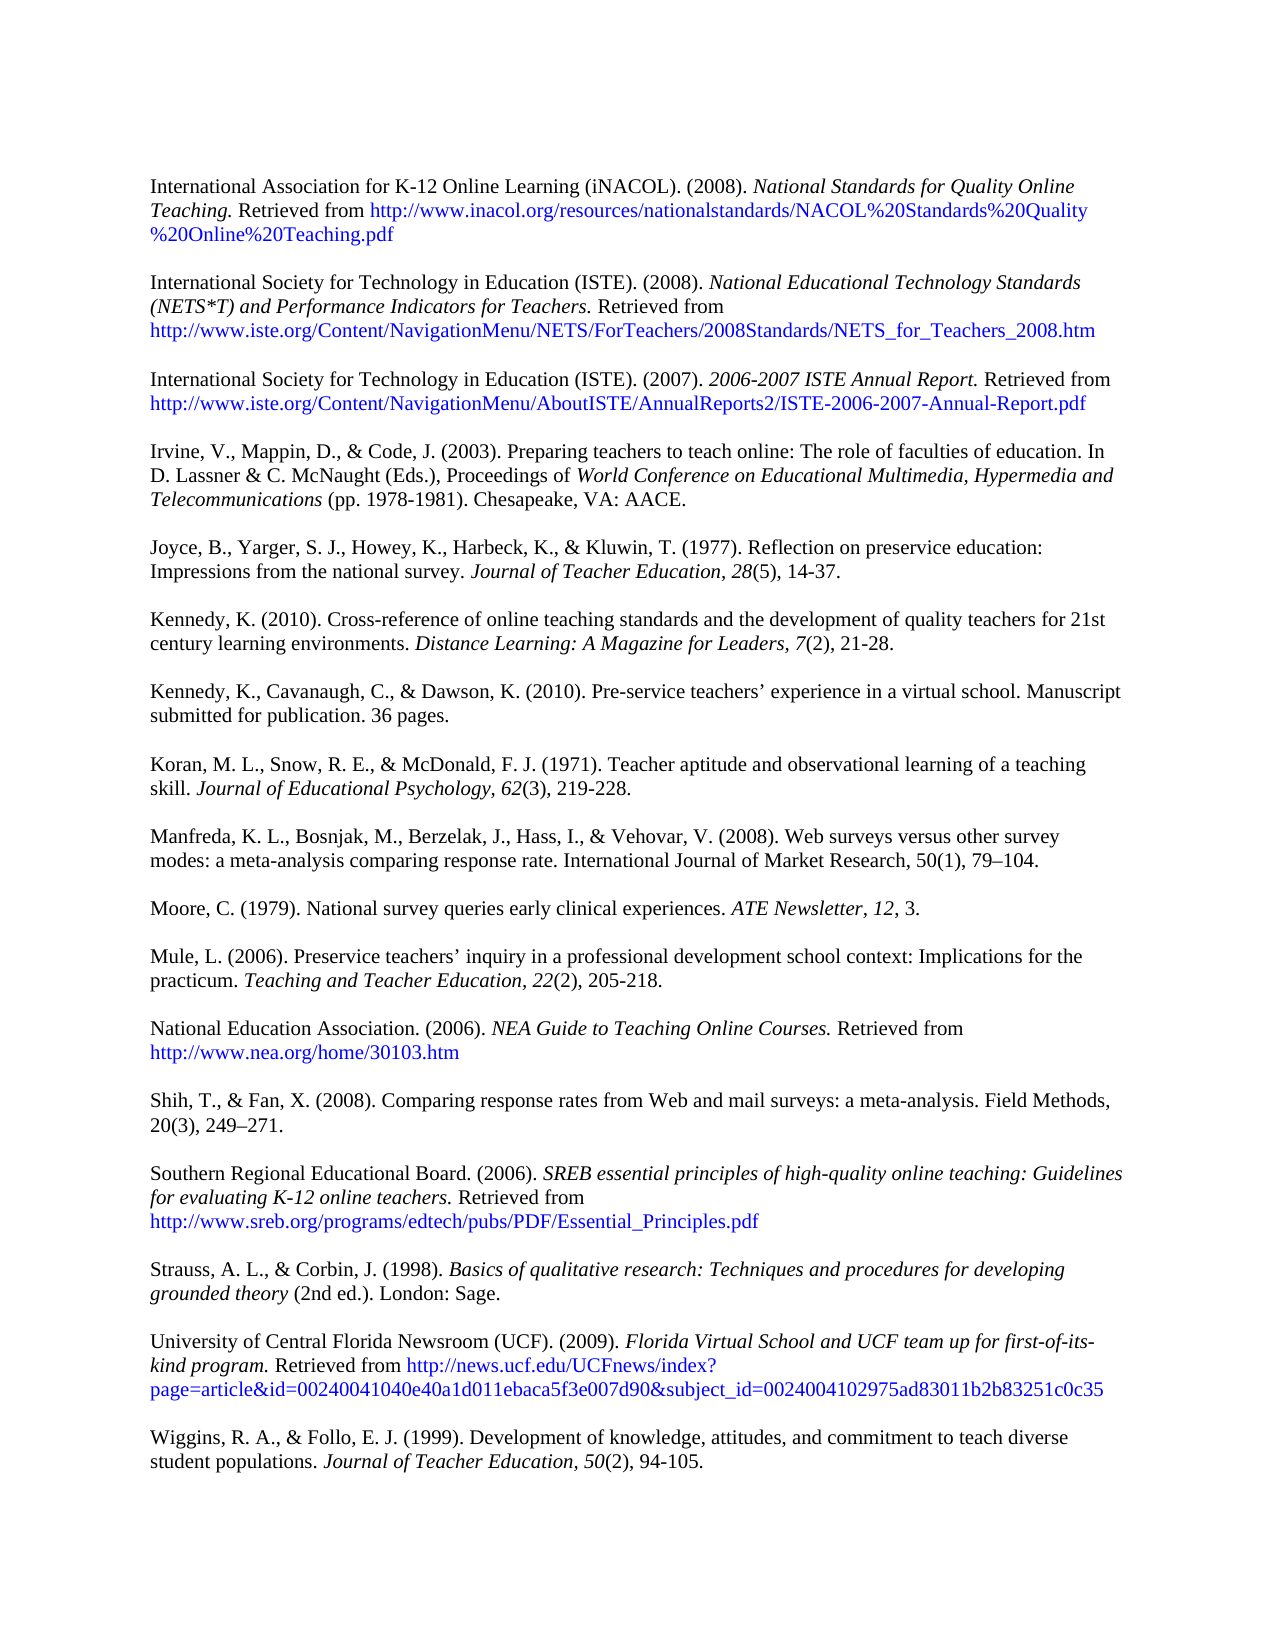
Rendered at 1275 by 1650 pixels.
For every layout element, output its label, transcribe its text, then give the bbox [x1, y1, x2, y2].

text Wiggins, R. A., & Follo, E. J. (1999). Development of knowledge, attitudes, and commitment to teach diverse student populations. Journal of Teacher Education, 50(2), 94-105. [150, 1425, 1125, 1473]
text International Society for Technology in Education (ISTE). (2007). 2006-2007 ISTE Annual Report. Retrieved from http://www.iste.org/Content/NavigationMenu/AboutISTE/AnnualReports2/ISTE-2006-2007-Annual-Report.pdf [150, 367, 1125, 415]
text Strauss, A. L., & Corbin, J. (1998). Basics of qualitative research: Techniques and procedures for developing [150, 1257, 1125, 1281]
text grounded theory (2nd ed.). London: Sage. [150, 1281, 1125, 1305]
text Moore, C. (1979). National survey queries early clinical experiences. ATE Newsletter, 12, 3. [150, 896, 1125, 920]
text Shih, T., & Fan, X. (2008). Comparing response rates from Web and mail surveys: a meta-analysis. Field Methods, 20(3), 249–271. [150, 1088, 1125, 1137]
text Koran, M. L., Snow, R. E., & McDonald, F. J. (1971). Teacher aptitude and observational learning of a teaching skill. Journal of Educational Psychology, 62(3), 219-228. [150, 752, 1125, 800]
text Mule, L. (2006). Preservice teachers’ inquiry in a professional development school context: Implications for the practicum. Teaching and Teacher Education, 22(2), 205-218. [150, 944, 1125, 992]
text Irvine, V., Mappin, D., & Code, J. (2003). Preparing teachers to teach online: The role of faculties of education. In D. Lassner & C. McNaught (Eds.), Proceedings of World Conference on Educational Multimedia, Hypermedia and Telecommunications (pp. 1978-1981). Chesapeake, VA: AACE. [150, 439, 1125, 511]
text Joyce, B., Yarger, S. J., Howey, K., Harbeck, K., & Kluwin, T. (1977). Reflection on preservice education: Impressions from the national survey. Journal of Teacher Education, 28(5), 14-37. [150, 535, 1125, 583]
text International Society for Technology in Education (ISTE). (2008). National Educational Technology Standards (NETS*T) and Performance Indicators for Teachers. Retrieved from http://www.iste.org/Content/NavigationMenu/NETS/ForTeachers/2008Standards/NETS_for_Teachers_2008.htm [150, 270, 1125, 342]
text University of Central Florida Newsroom (UCF). (2009). Florida Virtual School and UCF team up for first-of-its-kind program. Retrieved from http://news.ucf.edu/UCFnews/index?page=article&id=00240041040e40a1d011ebaca5f3e007d90&subject_id=0024004102975ad83011b2b83251c0c35 [150, 1329, 1125, 1401]
text Manfreda, K. L., Bosnjak, M., Berzelak, J., Hass, I., & Vehovar, V. (2008). Web surveys versus other survey modes: a meta-analysis comparing response rate. International Journal of Market Research, 50(1), 79–104. [150, 824, 1125, 872]
text National Education Association. (2006). NEA Guide to Teaching Online Courses. Retrieved from http://www.nea.org/home/30103.htm [150, 1016, 1125, 1064]
text Southern Regional Educational Board. (2006). SREB essential principles of high-quality online teaching: Guidelines for evaluating K-12 online teachers. Retrieved from http://www.sreb.org/programs/edtech/pubs/PDF/Essential_Principles.pdf [150, 1161, 1125, 1233]
text Kennedy, K., Cavanaugh, C., & Dawson, K. (2010). Pre-service teachers’ experience in a virtual school. Manuscript submitted for publication. 36 pages. [150, 679, 1125, 727]
text Kennedy, K. (2010). Cross-reference of online teaching standards and the development of quality teachers for 21st century learning environments. Distance Learning: A Magazine for Leaders, 7(2), 21-28. [150, 607, 1125, 655]
text International Association for K-12 Online Learning (iNACOL). (2008). National Standards for Quality Online Teaching. Retrieved from http://www.inacol.org/resources/nationalstandards/NACOL%20Standards%20Quality%20Online%20Teaching.pdf [150, 174, 1125, 246]
